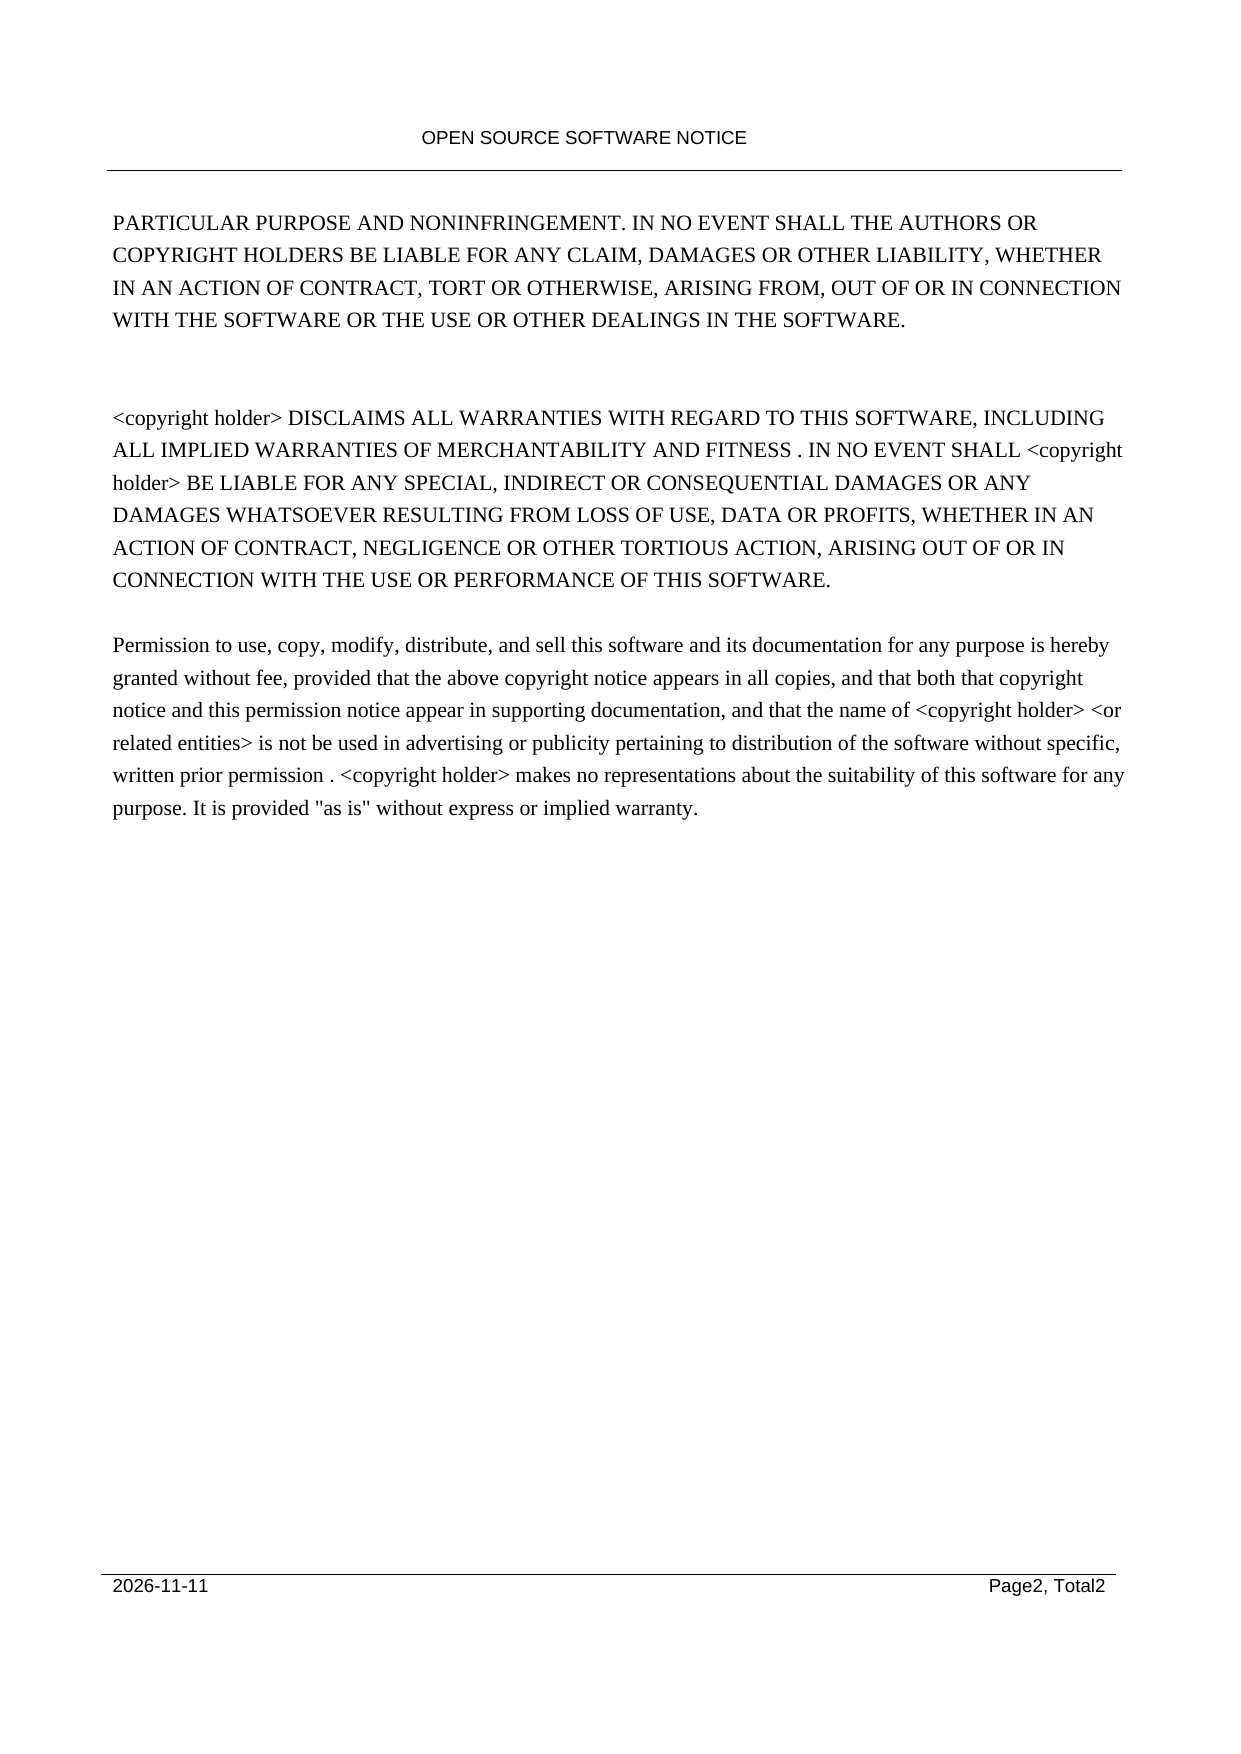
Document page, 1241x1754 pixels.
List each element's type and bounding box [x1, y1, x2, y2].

text [112, 206, 1128, 856]
